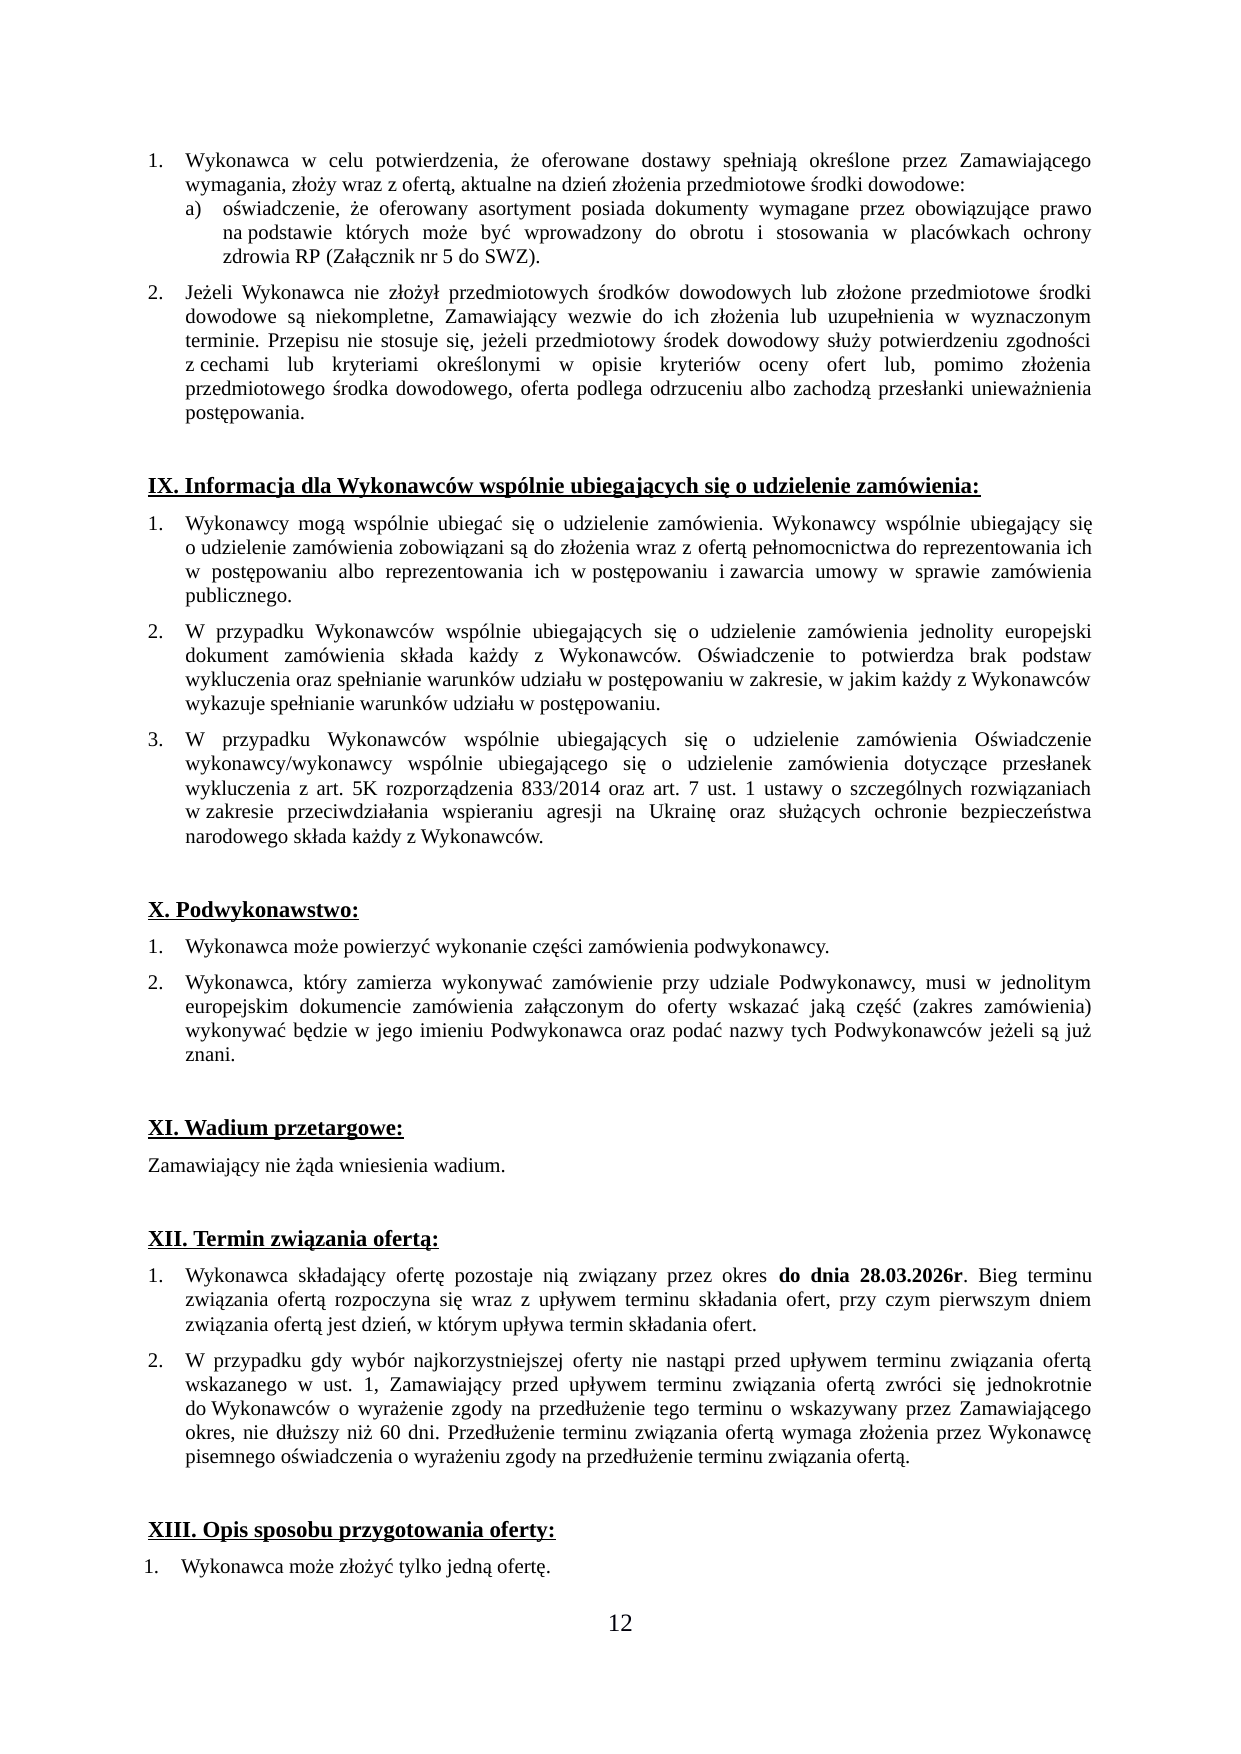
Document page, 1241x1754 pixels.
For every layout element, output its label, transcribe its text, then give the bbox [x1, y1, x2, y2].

list Wykonawca może złożyć tylko jedną ofertę. [143, 1554, 1092, 1578]
text X. Podwykonawstwo: [148, 896, 1092, 922]
list Wykonawcy mogą wspólnie ubiegać się o udzielenie zamówienia. Wykonawcy wspólnie ubiegający się o udzielenie zamówienia zobowiązani są do złożenia wraz z ofertą pełnomocnictwa do reprezentowania ich w postępowaniu albo reprezentowania ich w postępowaniu i zawarcia umowy w sprawie zamówienia publicznego. [148, 511, 1092, 607]
list oświadczenie, że oferowany asortyment posiada dokumenty wymagane przez obowiązujące prawo na podstawie których może być wprowadzony do obrotu i stosowania w placówkach ochrony zdrowia RP (Załącznik nr 5 do SWZ). [185, 196, 1092, 268]
text Zamawiający nie żąda wniesienia wadium. [148, 1153, 1092, 1177]
text IX. Informacja dla Wykonawców wspólnie ubiegających się o udzielenie zamówienia: [148, 472, 1092, 499]
list Wykonawca składający ofertę pozostaje nią związany przez okres do dnia 28.03.2026r. Bieg terminu związania ofertą rozpoczyna się wraz z upływem terminu składania ofert, przy czym pierwszym dniem związania ofertą jest dzień, w którym upływa termin składania ofert. [148, 1263, 1092, 1336]
list Wykonawca w celu potwierdzenia, że oferowane dostawy spełniają określone przez Zamawiającego wymagania, złoży wraz z ofertą, aktualne na dzień złożenia przedmiotowe środki dowodowe: [148, 148, 1092, 196]
text XII. Termin związania ofertą: [148, 1225, 1092, 1251]
list W przypadku Wykonawców wspólnie ubiegających się o udzielenie zamówienia jednolity europejski dokument zamówienia składa każdy z Wykonawców. Oświadczenie to potwierdza brak podstaw wykluczenia oraz spełnianie warunków udziału w postępowaniu w zakresie, w jakim każdy z Wykonawców wykazuje spełnianie warunków udziału w postępowaniu. [148, 619, 1092, 715]
text XIII. Opis sposobu przygotowania oferty: [148, 1516, 1092, 1542]
list Wykonawca może powierzyć wykonanie części zamówienia podwykonawcy. [148, 934, 1092, 958]
list Jeżeli Wykonawca nie złożył przedmiotowych środków dowodowych lub złożone przedmiotowe środki dowodowe są niekompletne, Zamawiający wezwie do ich złożenia lub uzupełnienia w wyznaczonym terminie. Przepisu nie stosuje się, jeżeli przedmiotowy środek dowodowy służy potwierdzeniu zgodności z cechami lub kryteriami określonymi w opisie kryteriów oceny ofert lub, pomimo złożenia przedmiotowego środka dowodowego, oferta podlega odrzuceniu albo zachodzą przesłanki unieważnienia postępowania. [148, 280, 1092, 424]
text XI. Wadium przetargowe: [148, 1114, 1092, 1141]
list W przypadku Wykonawców wspólnie ubiegających się o udzielenie zamówienia Oświadczenie wykonawcy/wykonawcy wspólnie ubiegającego się o udzielenie zamówienia dotyczące przesłanek wykluczenia z art. 5K rozporządzenia 833/2014 oraz art. 7 ust. 1 ustawy o szczególnych rozwiązaniach w zakresie przeciwdziałania wspieraniu agresji na Ukrainę oraz służących ochronie bezpieczeństwa narodowego składa każdy z Wykonawców. [148, 727, 1092, 848]
list W przypadku gdy wybór najkorzystniejszej oferty nie nastąpi przed upływem terminu związania ofertą wskazanego w ust. 1, Zamawiający przed upływem terminu związania ofertą zwróci się jednokrotnie do Wykonawców o wyrażenie zgody na przedłużenie tego terminu o wskazywany przez Zamawiającego okres, nie dłuższy niż 60 dni. Przedłużenie terminu związania ofertą wymaga złożenia przez Wykonawcę pisemnego oświadczenia o wyrażeniu zgody na przedłużenie terminu związania ofertą. [148, 1347, 1092, 1468]
list Wykonawca, który zamierza wykonywać zamówienie przy udziale Podwykonawcy, musi w jednolitym europejskim dokumencie zamówienia załączonym do oferty wskazać jaką część (zakres zamówienia) wykonywać będzie w jego imieniu Podwykonawca oraz podać nazwy tych Podwykonawców jeżeli są już znani. [148, 970, 1092, 1066]
